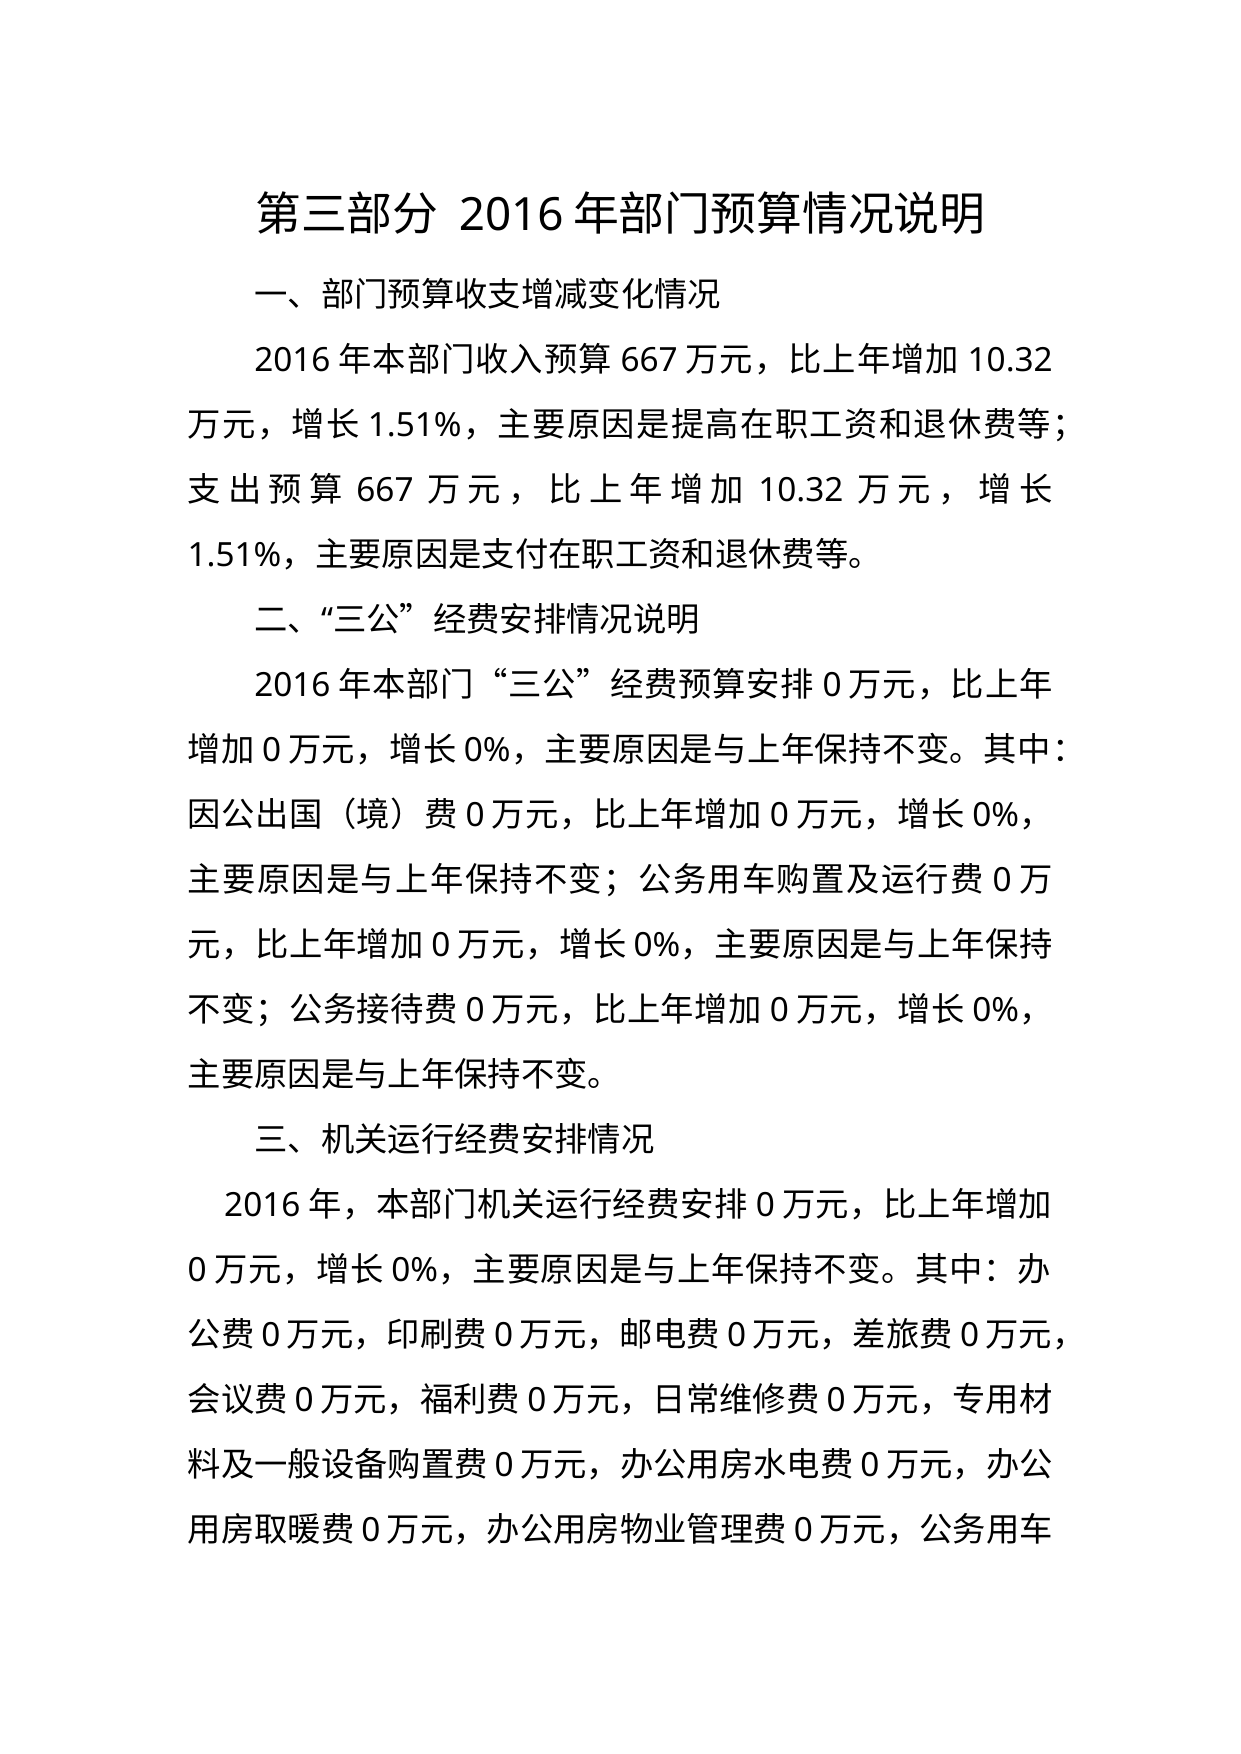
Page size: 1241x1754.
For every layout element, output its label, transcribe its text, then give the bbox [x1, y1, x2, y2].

text 2016年本部门“三公”经费预算安排0万元，比上年增加0万元，增长0%，主要原因是与上年保持不变。其中：因公出国（境）费0万元，比上年增加0万元，增长0%，主要原因是与上年保持不变；公务用车购置及运行费0万元，比上年增加0万元，增长0%，主要原因是与上年保持不变；公务接待费0万元，比上年增加0万元，增长0%，主要原因是与上年保持不变。 [187, 649, 1053, 1104]
text 第三部分 2016年部门预算情况说明 [187, 162, 1053, 259]
list “三公”经费安排情况说明 [187, 584, 1053, 649]
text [187, 1169, 1053, 1559]
text 2016年本部门收入预算667万元，比上年增加10.32万元，增长1.51%，主要原因是提高在职工资和退休费等；支出预算667万元，比上年增加10.32万元，增长1.51%，主要原因是支付在职工资和退休费等。 [187, 324, 1053, 584]
list 部门预算收支增减变化情况 [187, 259, 1053, 324]
list 机关运行经费安排情况 [187, 1104, 1053, 1169]
